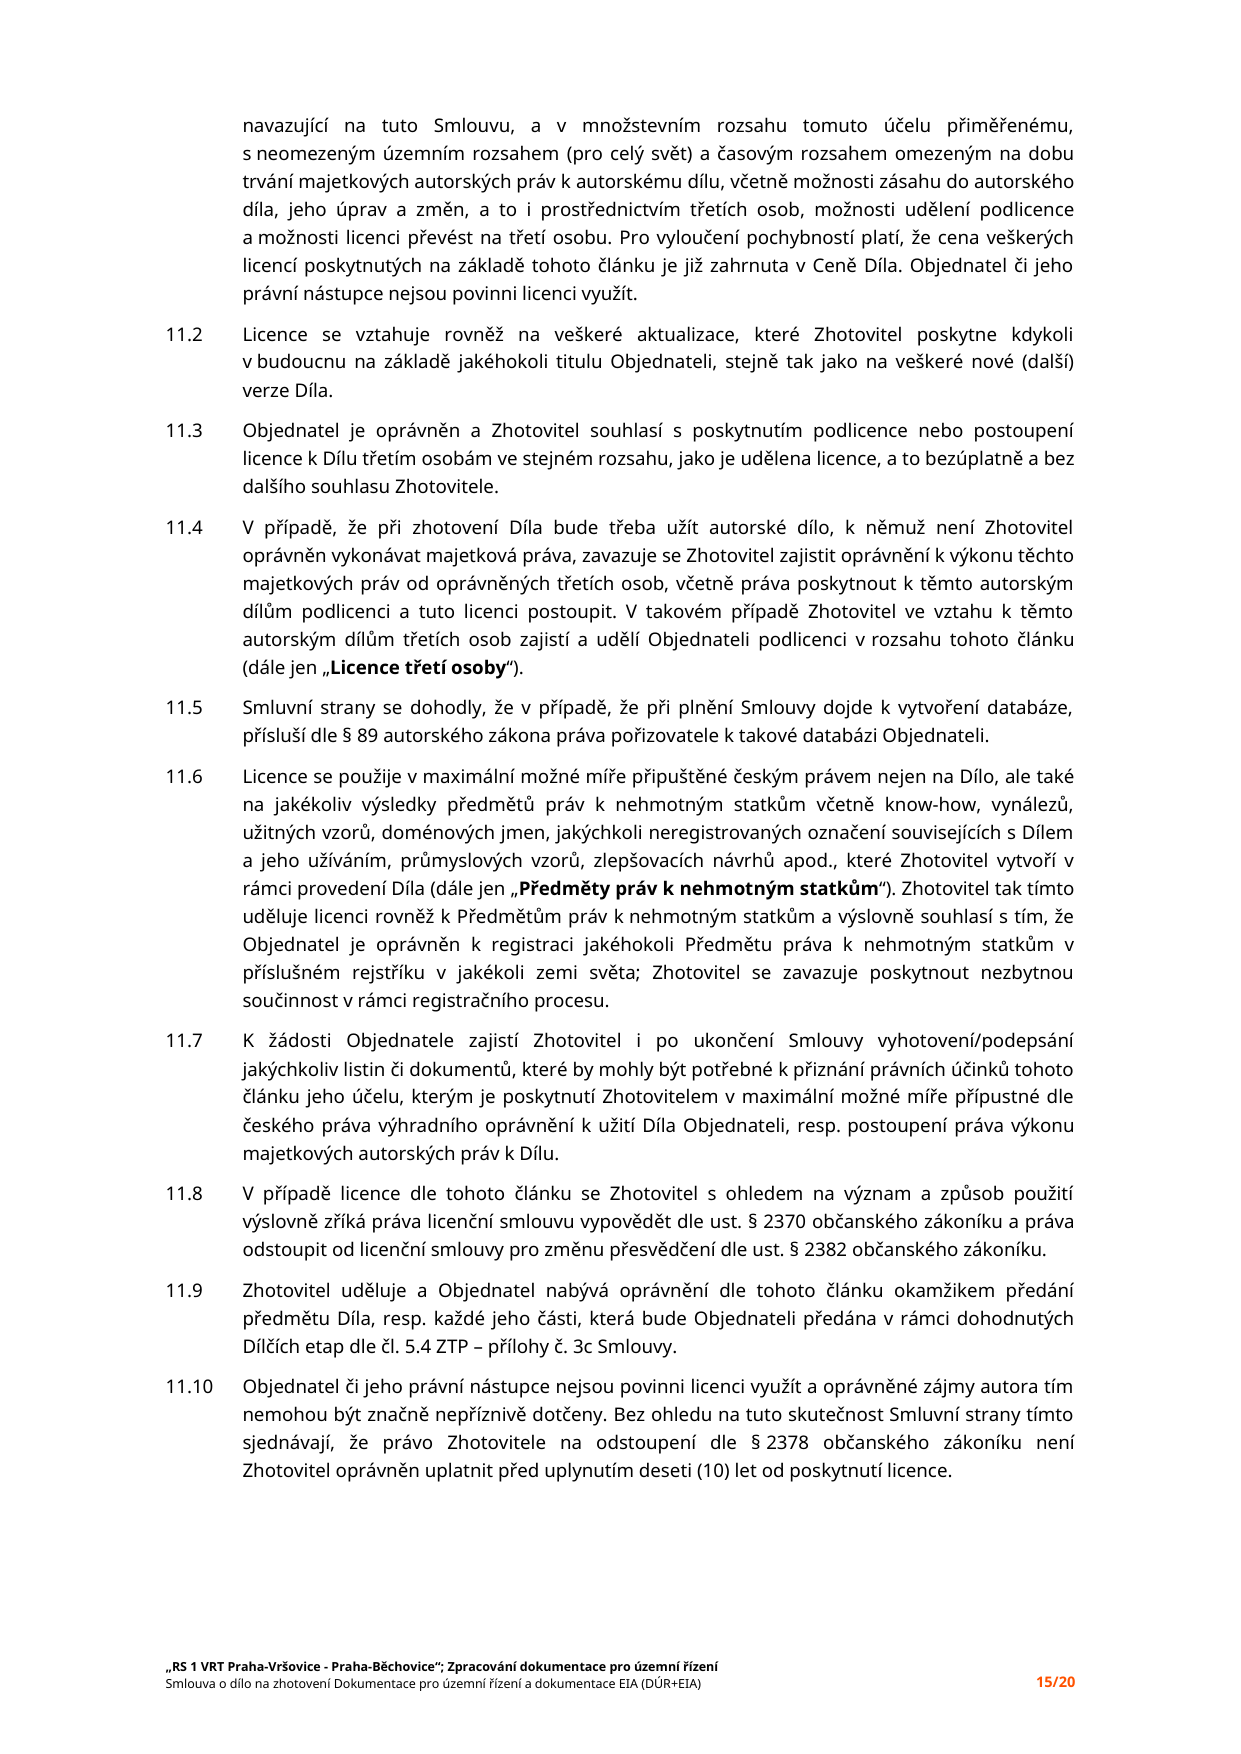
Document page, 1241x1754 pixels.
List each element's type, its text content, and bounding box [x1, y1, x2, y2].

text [165, 112, 1075, 306]
text V případě, že při zhotovení Díla bude třeba užít autorské dílo, k němuž není Zhotovitel oprávněn vykonávat majetková práva, zavazuje se Zhotovitel zajistit oprávnění k výkonu těchto majetkových práv od oprávněných třetích osob, včetně práva poskytnout k těmto autorským dílům podlicenci a tuto licenci postoupit. V takovém případě Zhotovitel ve vztahu k těmto autorským dílům třetích osob zajistí a udělí Objednateli podlicenci v rozsahu tohoto článku (dále jen „Licence třetí osoby“). [165, 514, 1075, 679]
text Objednatel či jeho právní nástupce nejsou povinni licenci využít a oprávněné zájmy autora tím nemohou být značně nepříznivě dotčeny. Bez ohledu na tuto skutečnost Smluvní strany tímto sjednávají, že právo Zhotovitele na odstoupení dle § 2378 občanského zákoníku není Zhotovitel oprávněn uplatnit před uplynutím deseti (10) let od poskytnutí licence. [165, 1373, 1075, 1483]
text Zhotovitel uděluje a Objednatel nabývá oprávnění dle tohoto článku okamžikem předání předmětu Díla, resp. každé jeho části, která bude Objednateli předána v rámci dohodnutých Dílčích etap dle čl. 5.4 ZTP – přílohy č. 3c Smlouvy. [165, 1277, 1075, 1358]
text K žádosti Objednatele zajistí Zhotovitel i po ukončení Smlouvy vyhotovení/podepsání jakýchkoliv listin či dokumentů, které by mohly být potřebné k přiznání právních účinků tohoto článku jeho účelu, kterým je poskytnutí Zhotovitelem v maximální možné míře přípustné dle českého práva výhradního oprávnění k užití Díla Objednateli, resp. postoupení práva výkonu majetkových autorských práv k Dílu. [165, 1028, 1075, 1165]
text Smluvní strany se dohodly, že v případě, že při plnění Smlouvy dojde k vytvoření databáze, přísluší dle § 89 autorského zákona práva pořizovatele k takové databázi Objednateli. [165, 694, 1075, 748]
text Licence se použije v maximální možné míře připuštěné českým právem nejen na Dílo, ale také na jakékoliv výsledky předmětů práv k nehmotným statkům včetně know-how, vynálezů, užitných vzorů, doménových jmen, jakýchkoli neregistrovaných označení souvisejících s Dílem a jeho užíváním, průmyslových vzorů, zlepšovacích návrhů apod., které Zhotovitel vytvoří v rámci provedení Díla (dále jen „Předměty práv k nehmotným statkům“). Zhotovitel tak tímto uděluje licenci rovněž k Předmětům práv k nehmotným statkům a výslovně souhlasí s tím, že Objednatel je oprávněn k registraci jakéhokoli Předmětu práva k nehmotným statkům v příslušném rejstříku v jakékoli zemi světa; Zhotovitel se zavazuje poskytnout nezbytnou součinnost v rámci registračního procesu. [165, 763, 1075, 1013]
text V případě licence dle tohoto článku se Zhotovitel s ohledem na význam a způsob použití výslovně zříká práva licenční smlouvu vypovědět dle ust. § 2370 občanského zákoníku a práva odstoupit od licenční smlouvy pro změnu přesvědčení dle ust. § 2382 občanského zákoníku. [165, 1180, 1075, 1262]
text Objednatel je oprávněn a Zhotovitel souhlasí s poskytnutím podlicence nebo postoupení licence k Dílu třetím osobám ve stejném rozsahu, jako je udělena licence, a to bezúplatně a bez dalšího souhlasu Zhotovitele. [165, 417, 1075, 499]
text Licence se vztahuje rovněž na veškeré aktualizace, které Zhotovitel poskytne kdykoli v budoucnu na základě jakéhokoli titulu Objednateli, stejně tak jako na veškeré nové (další) verze Díla. [165, 321, 1075, 402]
